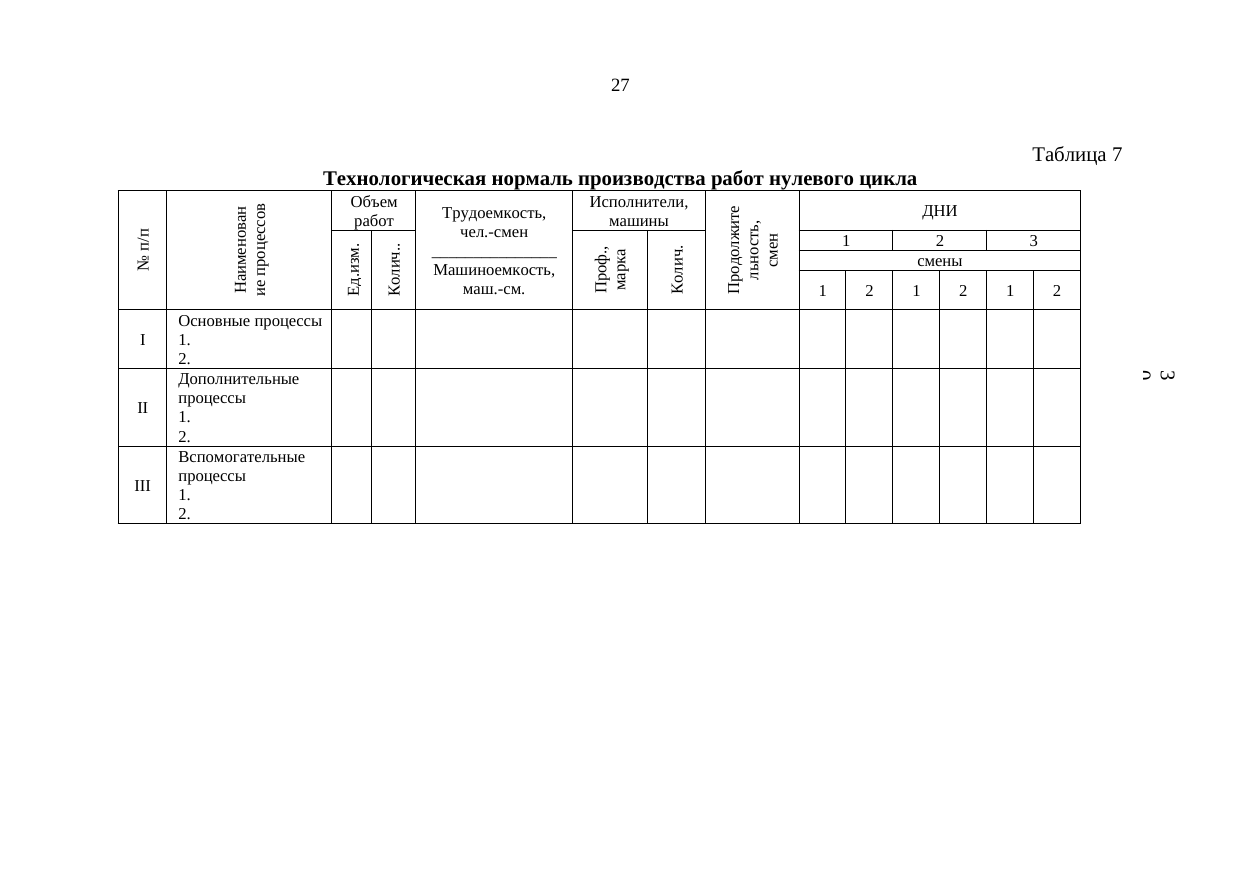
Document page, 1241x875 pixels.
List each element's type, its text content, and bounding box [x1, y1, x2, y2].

table_cell І [119, 310, 166, 368]
table_header Объем работ [332, 191, 415, 230]
table_cell [372, 369, 415, 446]
table_cell 1 [987, 271, 1033, 309]
table_cell [573, 369, 647, 446]
table_cell [1034, 369, 1080, 446]
table_cell [1034, 447, 1080, 523]
table_cell [706, 447, 799, 523]
table_header Исполнители, машины [573, 191, 705, 230]
table_cell [706, 369, 799, 446]
subtitle Технологическая нормаль производства работ нулевого цикла [118, 166, 1122, 190]
table_cell 1 [800, 231, 892, 250]
table_cell [332, 310, 371, 368]
table_cell [987, 447, 1033, 523]
table_cell 3 [987, 231, 1080, 250]
table_cell смены [800, 251, 1080, 270]
table_cell [846, 310, 892, 368]
table_cell [940, 447, 986, 523]
table_header № п/п [119, 191, 166, 309]
table_cell [648, 369, 705, 446]
table_cell 1 [800, 271, 845, 309]
table_cell [332, 447, 371, 523]
table_cell [987, 369, 1033, 446]
text Таблица 7 [118, 142, 1122, 166]
table_cell 2 [1034, 271, 1080, 309]
table_cell Вспомогательные процессы 1. 2. [167, 447, 331, 523]
table_cell 2 [846, 271, 892, 309]
table_cell [648, 310, 705, 368]
table_cell Колич.. [372, 231, 415, 309]
table_cell [416, 310, 572, 368]
table_cell [1034, 310, 1080, 368]
table_cell [573, 310, 647, 368]
table_cell [372, 447, 415, 523]
table_cell ІІІ [119, 447, 166, 523]
table_cell [372, 310, 415, 368]
table_cell [332, 369, 371, 446]
table_header ДНИ [800, 191, 1080, 230]
table_cell Дополнительные процессы 1. 2. [167, 369, 331, 446]
table_cell [893, 310, 939, 368]
table_cell Основные процессы 1. 2. [167, 310, 331, 368]
table_cell [987, 310, 1033, 368]
table_cell [706, 310, 799, 368]
table_cell 1 [893, 271, 939, 309]
table_cell [893, 369, 939, 446]
table_header Продолжительность, смен [706, 191, 799, 309]
table_cell [893, 447, 939, 523]
table_cell [846, 369, 892, 446]
table_cell Проф., марка [573, 231, 647, 309]
table_cell 2 [893, 231, 986, 250]
table_cell [416, 369, 572, 446]
table_cell [940, 310, 986, 368]
table_cell 2 [940, 271, 986, 309]
table_cell Ед.изм. [332, 231, 371, 309]
table_cell [800, 310, 845, 368]
table_header Трудоемкость, чел.-смен _______________ Машиноемкость, маш.-см. [416, 191, 572, 309]
table_cell [940, 369, 986, 446]
table_cell [648, 447, 705, 523]
table_cell [416, 447, 572, 523]
table_header Наименование процессов [167, 191, 331, 309]
table_cell [846, 447, 892, 523]
table_cell ІІ [119, 369, 166, 446]
table_cell [573, 447, 647, 523]
table_cell [800, 447, 845, 523]
table_cell Колич. [648, 231, 705, 309]
table_cell [800, 369, 845, 446]
